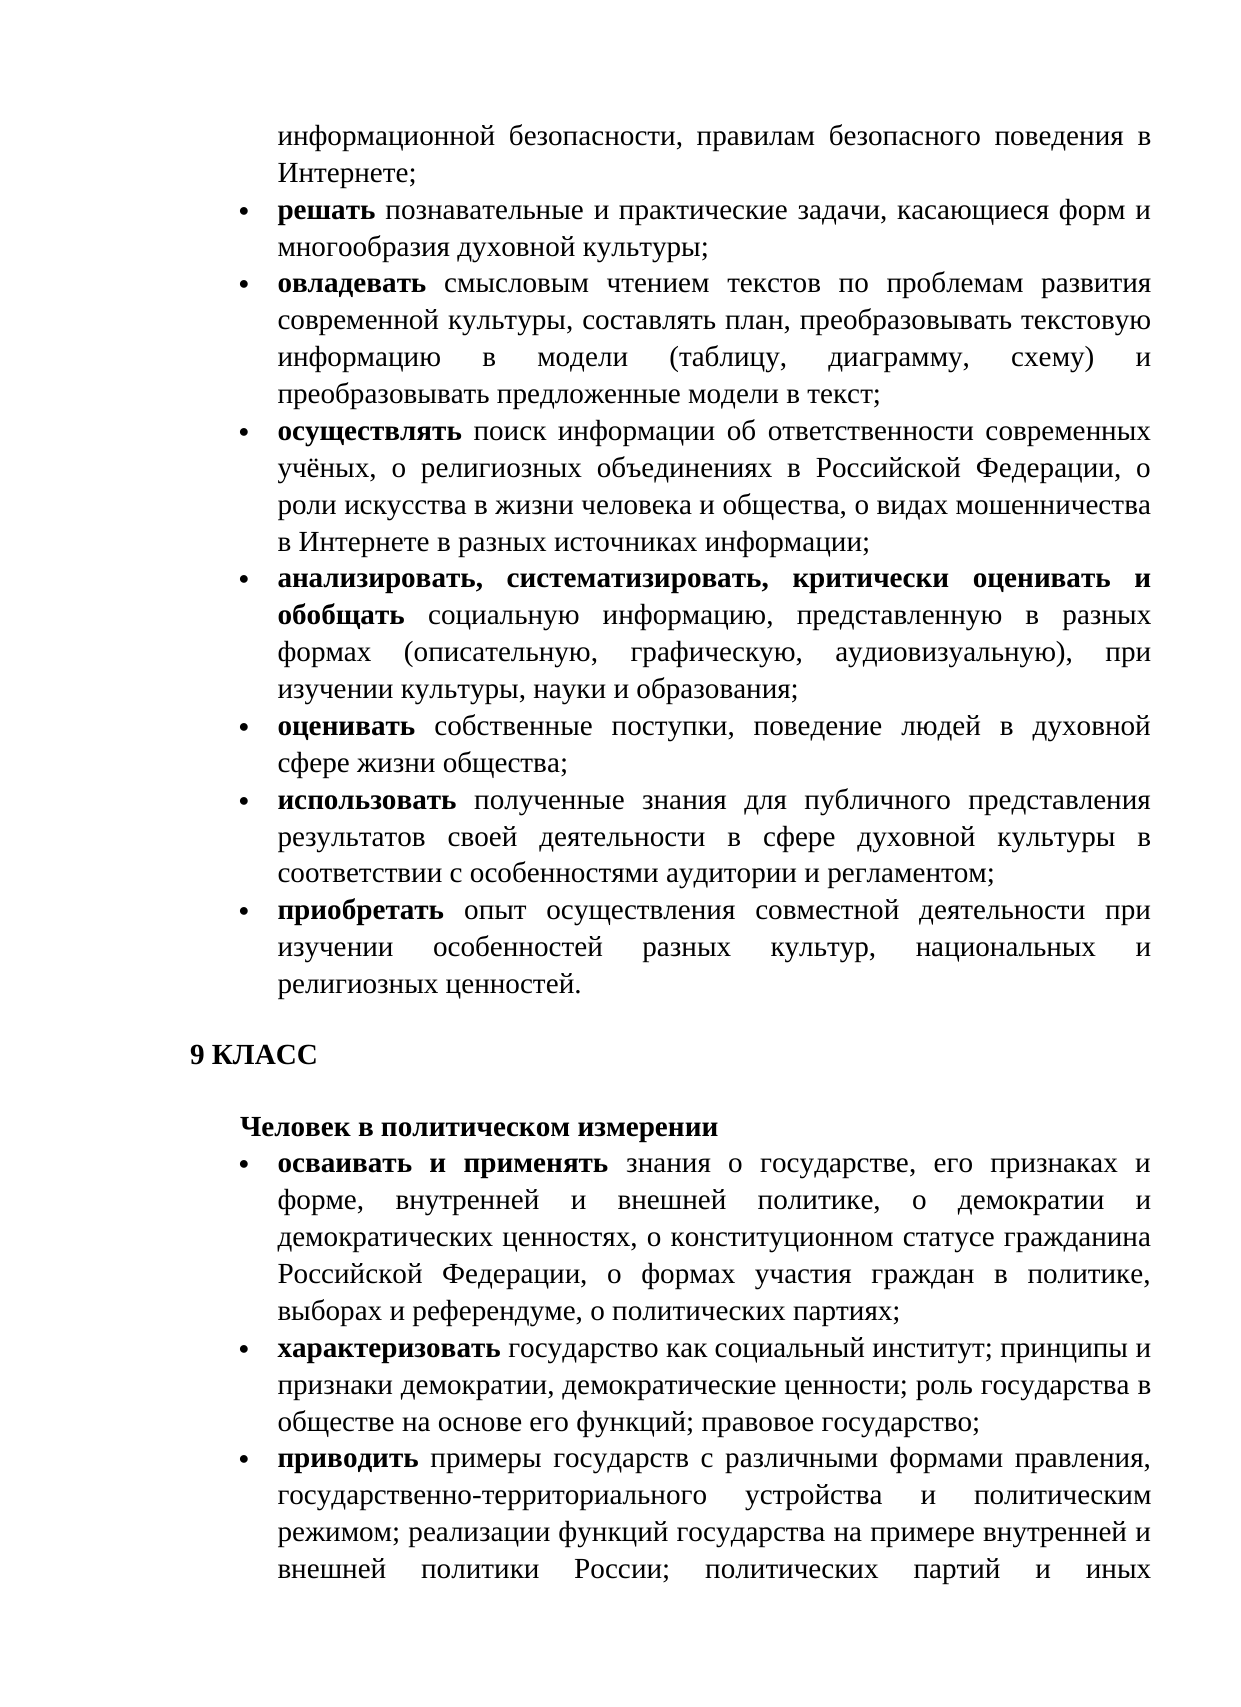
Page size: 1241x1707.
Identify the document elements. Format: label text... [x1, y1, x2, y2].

list осваивать и применять знания о государстве, его признаках и форме, внутренней и внешней политике, о демократии и демократических ценностях, о конституционном статусе гражданина Российской Федерации, о формах участия граждан в политике, выборах и референдуме, о политических партиях; [240, 1146, 1152, 1327]
list овладевать смысловым чтением текстов по проблемам развития современной культуры, составлять план, преобразовывать текстовую информацию в модели (таблицу, диаграмму, схему) и преобразовывать предложенные модели в текст; [240, 266, 1152, 410]
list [240, 118, 1152, 188]
list анализировать, систематизировать, критически оценивать и обобщать социальную информацию, представленную в разных формах (описательную, графическую, аудиовизуальную), при изучении культуры, науки и образования; [240, 561, 1152, 705]
list решать познавательные и практические задачи, касающиеся форм и многообразия духовной культуры; [240, 192, 1152, 262]
text Человек в политическом измерении [177, 1109, 1152, 1142]
list приобретать опыт осуществления совместной деятельности при изучении особенностей разных культур, национальных и религиозных ценностей. [240, 892, 1152, 1000]
list характеризовать государство как социальный институт; принципы и признаки демократии, демократические ценности; роль государства в обществе на основе его функций; правовое государство; [240, 1330, 1152, 1437]
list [240, 1441, 1152, 1585]
list оценивать собственные поступки, поведение людей в духовной сфере жизни общества; [240, 708, 1152, 778]
text 9 КЛАСС [190, 1037, 1152, 1071]
list использовать полученные знания для публичного представления результатов своей деятельности в сфере духовной культуры в соответствии с особенностями аудитории и регламентом; [240, 782, 1152, 889]
list осуществлять поиск информации об ответственности современных учёных, о религиозных объединениях в Российской Федерации, о роли искусства в жизни человека и общества, о видах мошенничества в Интернете в разных источниках информации; [240, 413, 1152, 557]
